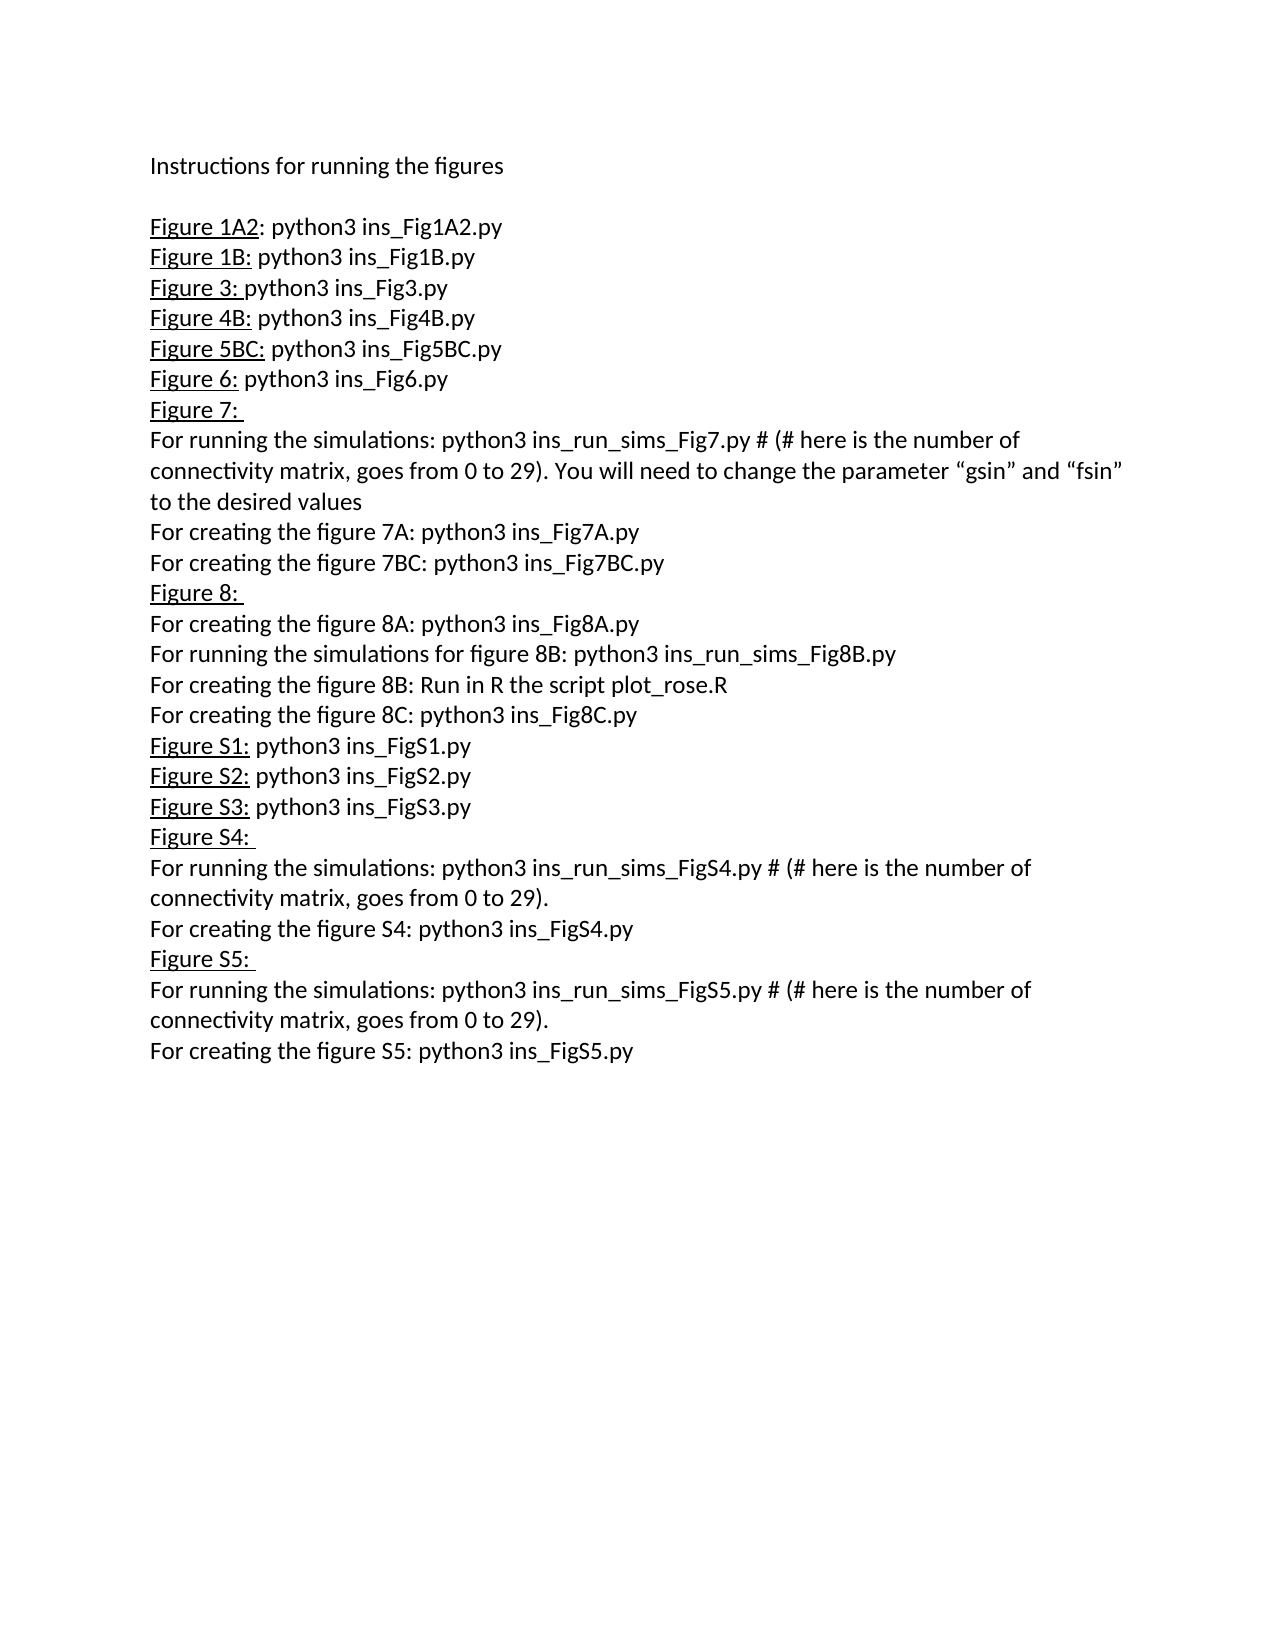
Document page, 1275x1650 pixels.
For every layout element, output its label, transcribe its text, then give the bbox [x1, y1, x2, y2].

text For creating the figure S4: python3 ins_FigS4.py [150, 913, 1125, 943]
text Figure 1A2: python3 ins_Fig1A2.py [150, 211, 1125, 242]
text For creating the figure S5: python3 ins_FigS5.py [150, 1035, 1125, 1066]
text For creating the figure 7A: python3 ins_Fig7A.py [150, 516, 1125, 547]
text Figure 7: [150, 394, 1125, 425]
text Figure S2: python3 ins_FigS2.py [150, 760, 1125, 791]
text Figure 1B: python3 ins_Fig1B.py [150, 242, 1125, 272]
text For running the simulations: python3 ins_run_sims_FigS4.py # (# here is the number of connectivity matrix, goes from 0 to 29). [150, 852, 1125, 913]
text Figure 6: python3 ins_Fig6.py [150, 364, 1125, 394]
text Figure S5: [150, 943, 1125, 974]
text Instructions for running the figures [150, 150, 1125, 181]
text For running the simulations: python3 ins_run_sims_FigS5.py # (# here is the number of connectivity matrix, goes from 0 to 29). [150, 974, 1125, 1035]
text Figure 8: [150, 577, 1125, 608]
text For creating the figure 7BC: python3 ins_Fig7BC.py [150, 547, 1125, 577]
text Figure 4B: python3 ins_Fig4B.py [150, 303, 1125, 333]
text Figure S4: [150, 821, 1125, 852]
text For creating the figure 8A: python3 ins_Fig8A.py [150, 608, 1125, 638]
text Figure S3: python3 ins_FigS3.py [150, 791, 1125, 821]
text Figure 5BC: python3 ins_Fig5BC.py [150, 333, 1125, 364]
text Figure 3: python3 ins_Fig3.py [150, 272, 1125, 303]
text For running the simulations for figure 8B: python3 ins_run_sims_Fig8B.py [150, 638, 1125, 669]
text For running the simulations: python3 ins_run_sims_Fig7.py # (# here is the number of connectivity matrix, goes from 0 to 29). You will need to change the parameter “gsin” and “fsin” to the desired values [150, 425, 1125, 516]
text For creating the figure 8C: python3 ins_Fig8C.py [150, 699, 1125, 730]
text For creating the figure 8B: Run in R the script plot_rose.R [150, 669, 1125, 699]
text Figure S1: python3 ins_FigS1.py [150, 730, 1125, 760]
